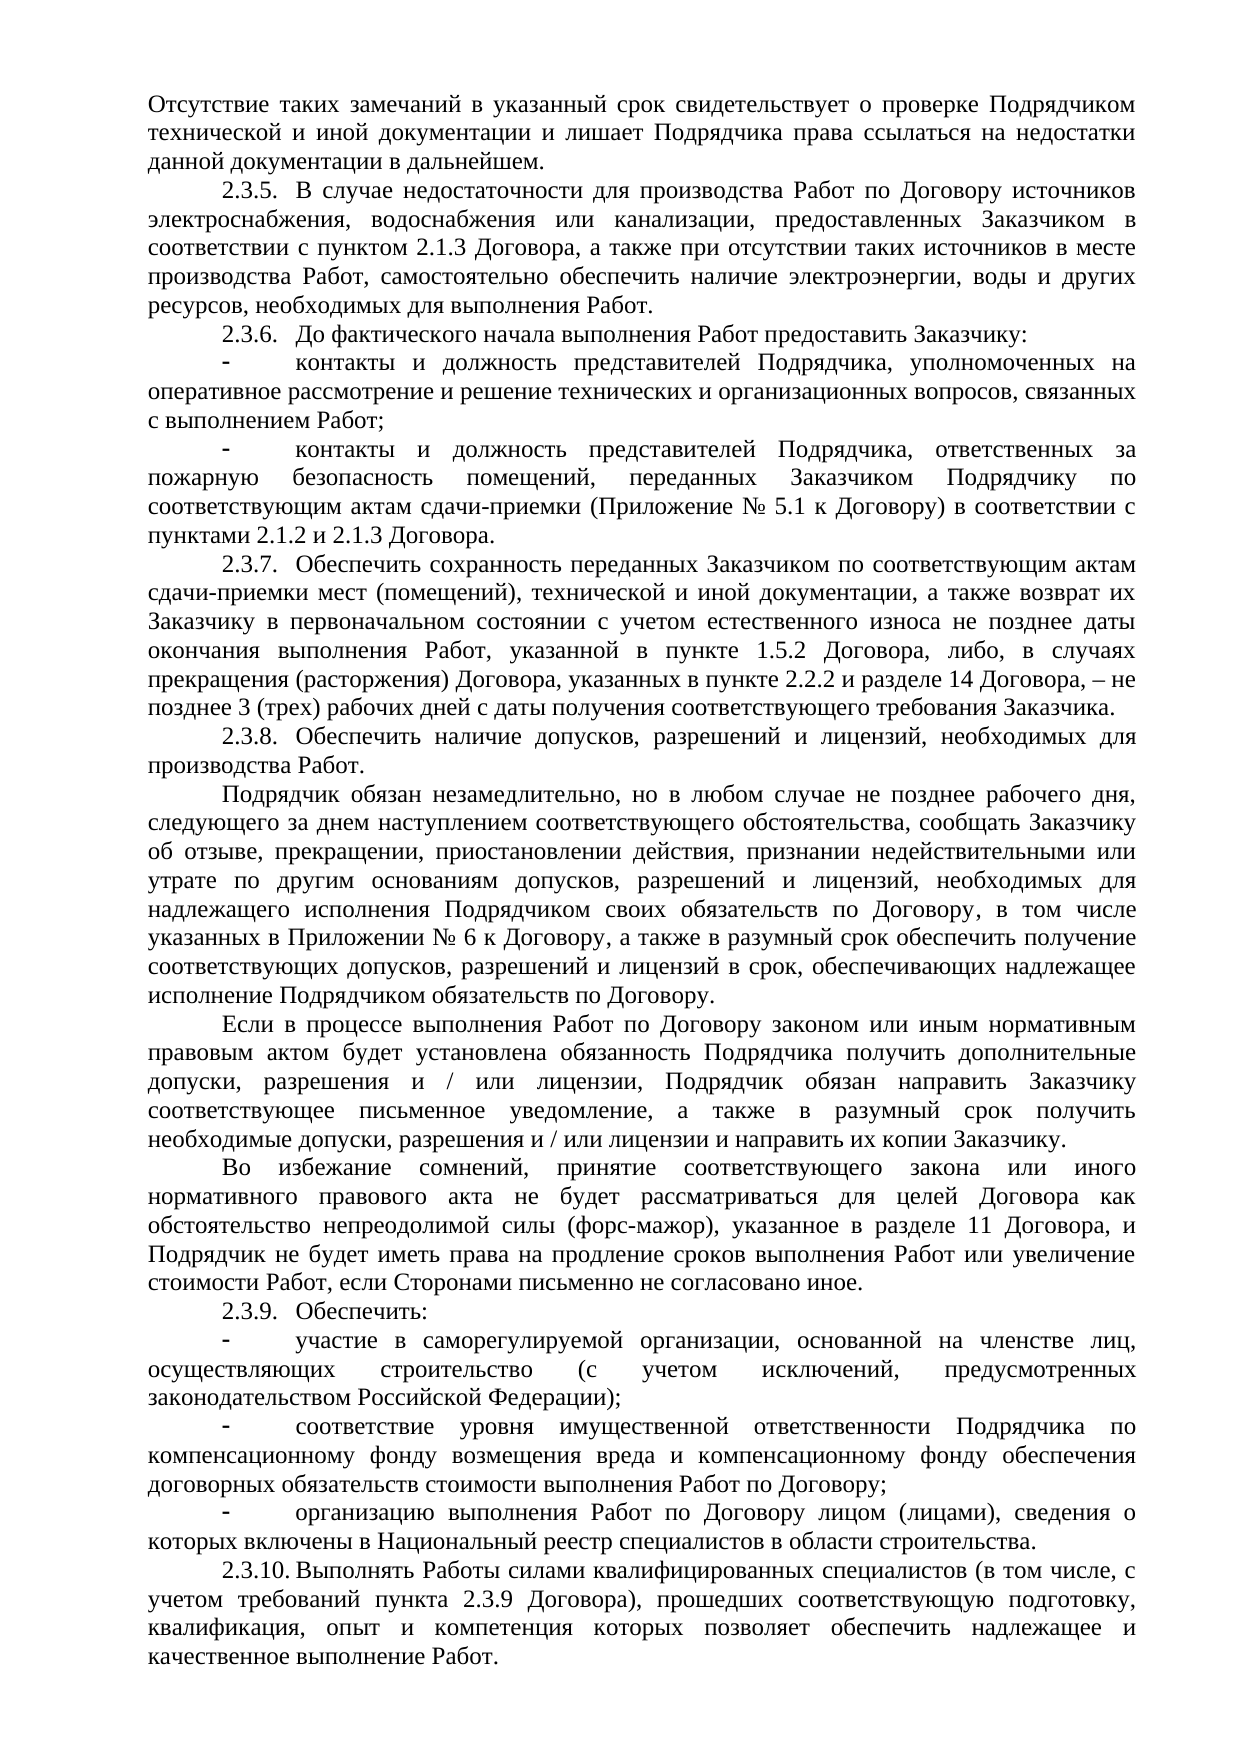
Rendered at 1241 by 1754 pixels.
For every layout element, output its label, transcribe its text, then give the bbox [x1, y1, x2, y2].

list Обеспечить: [148, 1296, 1137, 1325]
list контакты и должность представителей Подрядчика, уполномоченных на оперативное рассмотрение и решение технических и организационных вопросов, связанных с выполнением Работ; [148, 347, 1137, 434]
list В случае недостаточности для производства Работ по Договору источников электроснабжения, водоснабжения или канализации, предоставленных Заказчиком в соответствии с пунктом 2.1.3 Договора, а также при отсутствии таких источников в месте производства Работ, самостоятельно обеспечить наличие электроэнергии, воды и других ресурсов, необходимых для выполнения Работ. [148, 175, 1137, 319]
list Обеспечить наличие допусков, разрешений и лицензий, необходимых для производства Работ. [148, 721, 1137, 779]
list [148, 89, 1137, 175]
list Подрядчик обязан незамедлительно, но в любом случае не позднее рабочего дня, следующего за днем наступлением соответствующего обстоятельства, сообщать Заказчику об отзыве, прекращении, приостановлении действия, признании недействительными или утрате по другим основаниям допусков, разрешений и лицензий, необходимых для надлежащего исполнения Подрядчиком своих обязательств по Договору, в том числе указанных в Приложении № 6 к Договору, а также в разумный срок обеспечить получение соответствующих допусков, разрешений и лицензий в срок, обеспечивающих надлежащее исполнение Подрядчиком обязательств по Договору. [148, 779, 1137, 1009]
list Если в процессе выполнения Работ по Договору законом или иным нормативным правовым актом будет установлена обязанность Подрядчика получить дополнительные допуски, разрешения и / или лицензии, Подрядчик обязан направить Заказчику соответствующее письменное уведомление, а также в разумный срок получить необходимые допуски, разрешения и / или лицензии и направить их копии Заказчику. [148, 1009, 1137, 1152]
list Обеспечить сохранность переданных Заказчиком по соответствующим актам сдачи-приемки мест (помещений), технической и иной документации, а также возврат их Заказчику в первоначальном состоянии с учетом естественного износа не позднее даты окончания выполнения Работ, указанной в пункте 1.5.2 Договора, либо, в случаях прекращения (расторжения) Договора, указанных в пункте 2.2.2 и разделе 14 Договора, – не позднее 3 (трех) рабочих дней с даты получения соответствующего требования Заказчика. [148, 549, 1137, 721]
list соответствие уровня имущественной ответственности Подрядчика по компенсационному фонду возмещения вреда и компенсационному фонду обеспечения договорных обязательств стоимости выполнения Работ по Договору; [148, 1411, 1137, 1497]
list организацию выполнения Работ по Договору лицом (лицами), сведения о которых включены в Национальный реестр специалистов в области строительства. [148, 1497, 1137, 1555]
list контакты и должность представителей Подрядчика, ответственных за пожарную безопасность помещений, переданных Заказчиком Подрядчику по соответствующим актам сдачи-приемки (Приложение № 5.1 к Договору) в соответствии с пунктами 2.1.2 и 2.1.3 Договора. [148, 434, 1137, 549]
list До фактического начала выполнения Работ предоставить Заказчику: [148, 319, 1137, 347]
list Выполнять Работы силами квалифицированных специалистов (в том числе, с учетом требований пункта 2.3.9 Договора), прошедших соответствующую подготовку, квалификация, опыт и компетенция которых позволяет обеспечить надлежащее и качественное выполнение Работ. [148, 1555, 1137, 1670]
list участие в саморегулируемой организации, основанной на членстве лиц, осуществляющих строительство (с учетом исключений, предусмотренных законодательством Российской Федерации); [148, 1325, 1137, 1411]
list Во избежание сомнений, принятие соответствующего закона или иного нормативного правового акта не будет рассматриваться для целей Договора как обстоятельство непреодолимой силы (форс-мажор), указанное в разделе 11 Договора, и Подрядчик не будет иметь права на продление сроков выполнения Работ или увеличение стоимости Работ, если Сторонами письменно не согласовано иное. [148, 1152, 1137, 1296]
